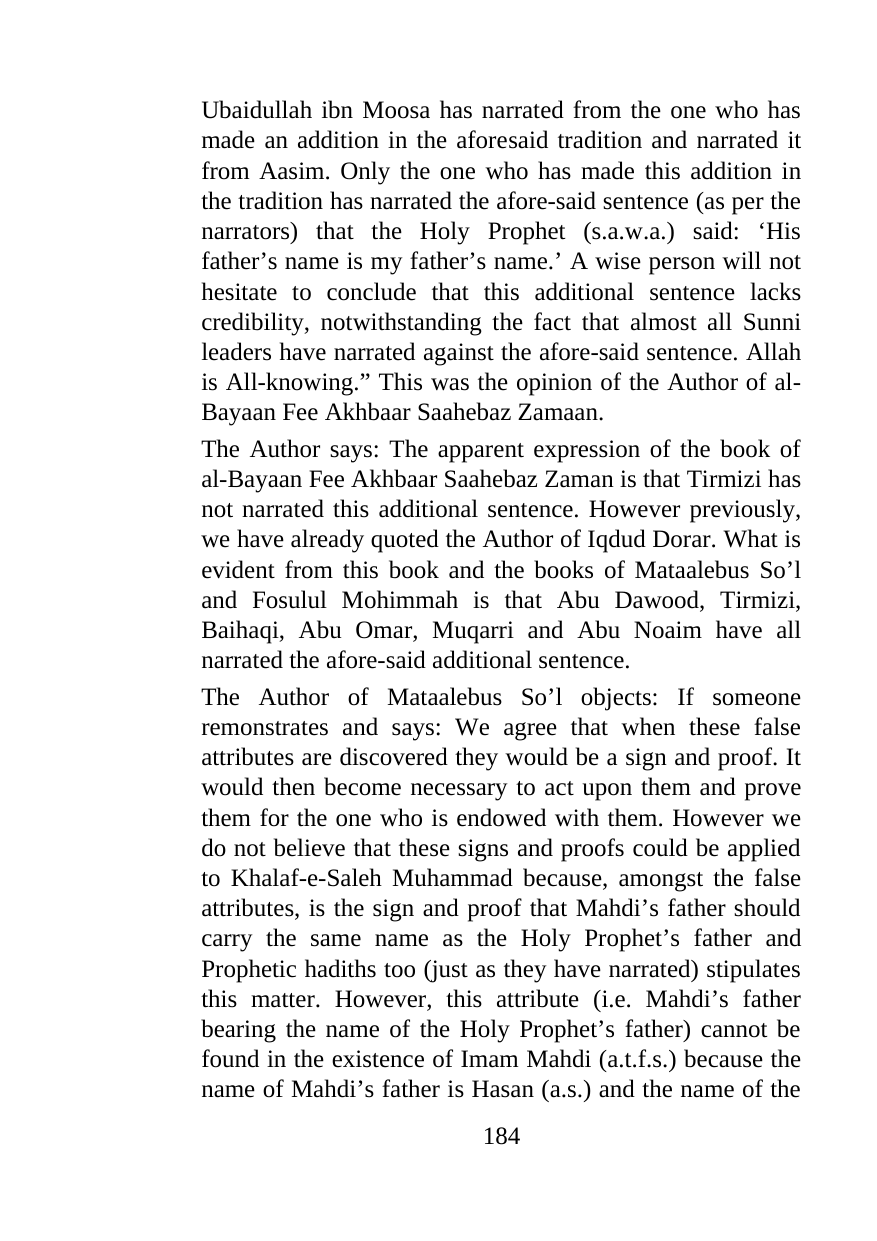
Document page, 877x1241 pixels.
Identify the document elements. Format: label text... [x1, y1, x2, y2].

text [201, 94, 802, 427]
text The Author says: The apparent expression of the book of al-Bayaan Fee Akhbaar Saahebaz Zaman is that Tirmizi has not narrated this additional sentence. However previously, we have already quoted the Author of Iqdud Dorar. What is evident from this book and the books of Mataalebus So’l and Fosulul Mohimmah is that Abu Dawood, Tirmizi, Baihaqi, Abu Omar, Muqarri and Abu Noaim have all narrated the afore-said additional sentence. [201, 433, 802, 675]
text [201, 681, 802, 1104]
